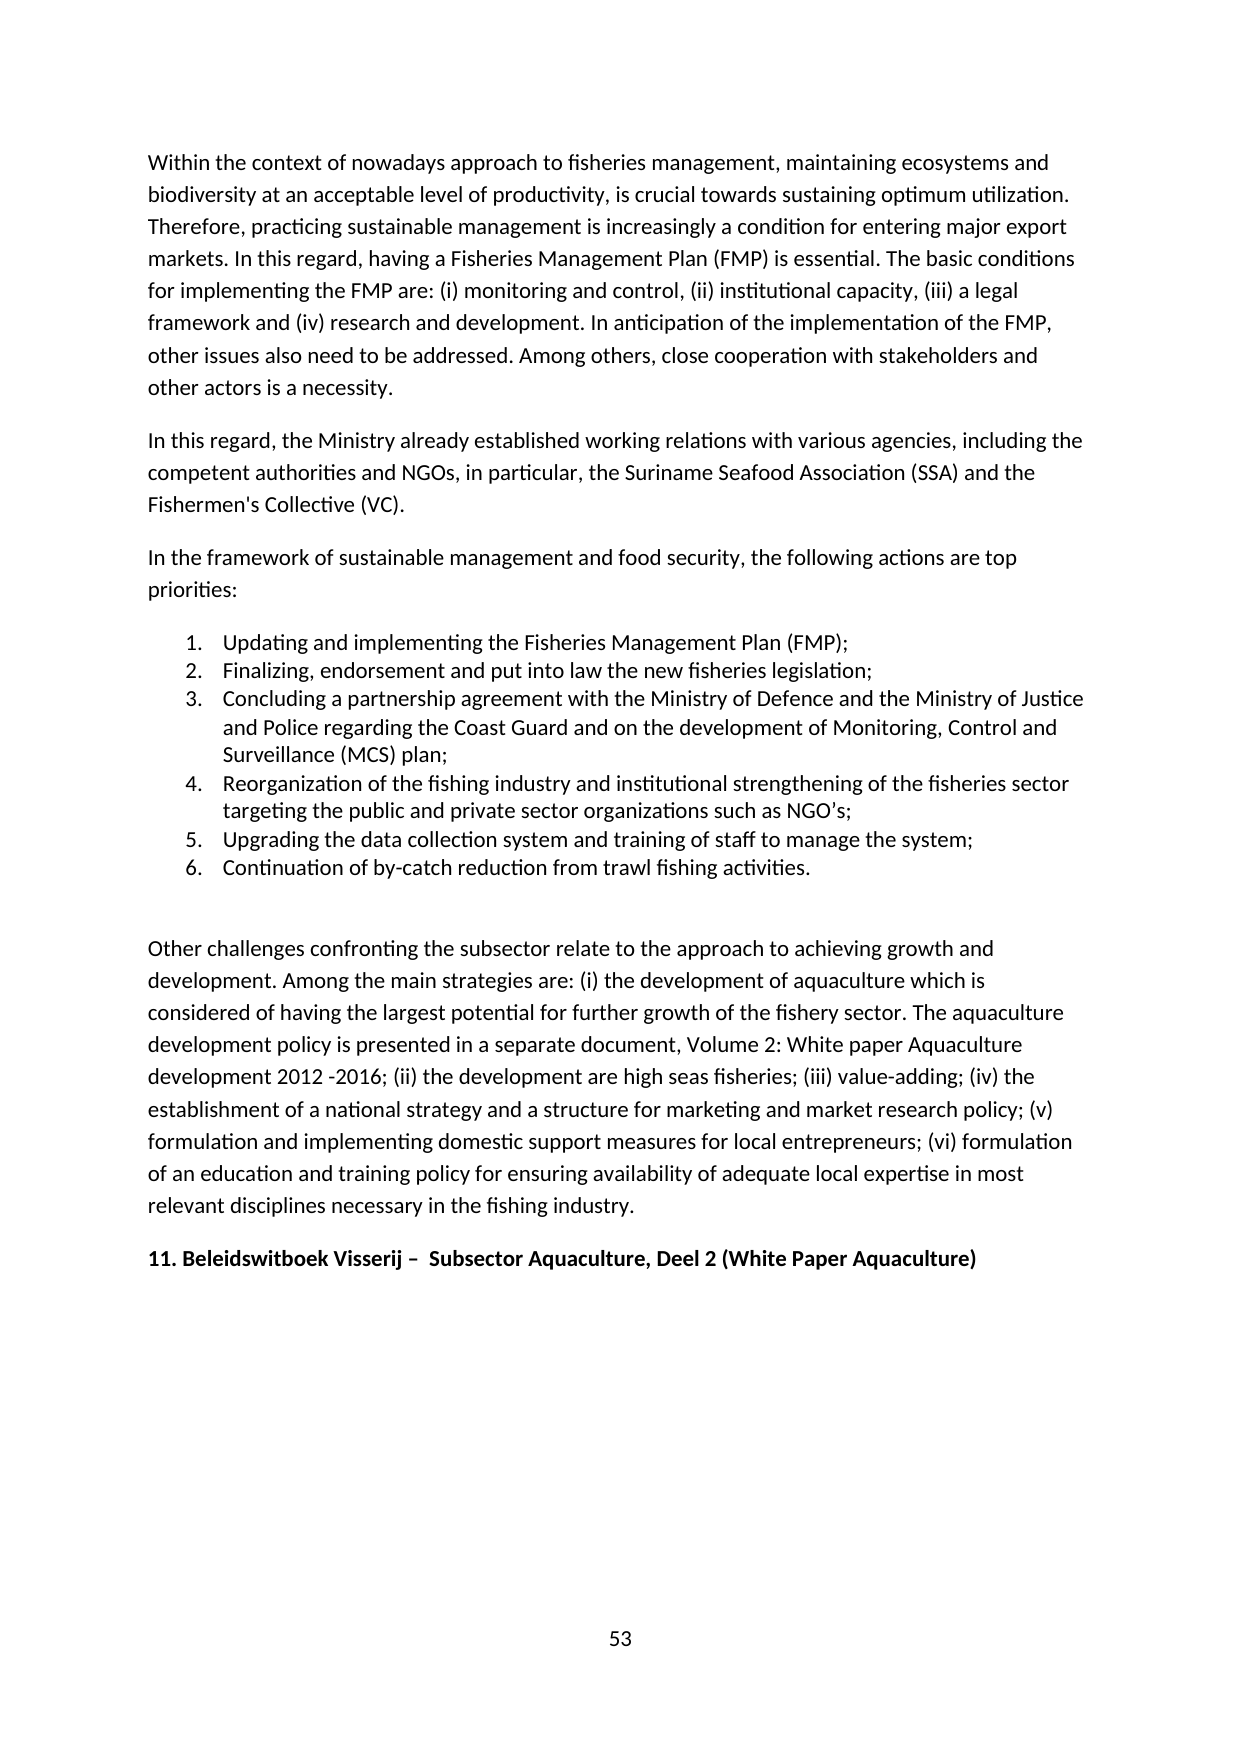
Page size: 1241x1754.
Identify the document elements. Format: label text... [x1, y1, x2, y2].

text In this regard, the Ministry already established working relations with various agencies, including the competent authorities and NGOs, in particular, the Suriname Seafood Association (SSA) and the Fishermen's Collective (VC). [148, 426, 1093, 518]
text In the framework of sustainable management and food security, the following actions are top priorities: [148, 543, 1093, 603]
text 11. Beleidswitboek Visserij – Subsector Aquaculture, Deel 2 (White Paper Aquaculture) [148, 1244, 1093, 1272]
list Upgrading the data collection system and training of staff to manage the system; [185, 825, 1093, 853]
list Updating and implementing the Fisheries Management Plan (FMP); [185, 628, 1093, 657]
list Continuation of by-catch reduction from trawl fishing activities. [185, 853, 1093, 881]
text Within the context of nowadays approach to fisheries management, maintaining ecosystems and biodiversity at an acceptable level of productivity, is crucial towards sustaining optimum utilization. Therefore, practicing sustainable management is increasingly a condition for entering major export markets. In this regard, having a Fisheries Management Plan (FMP) is essential. The basic conditions for implementing the FMP are: (i) monitoring and control, (ii) institutional capacity, (iii) a legal framework and (iv) research and development. In anticipation of the implementation of the FMP, other issues also need to be addressed. Among others, close cooperation with stakeholders and other actors is a necessity. [148, 148, 1093, 401]
text Other challenges confronting the subsector relate to the approach to achieving growth and development. Among the main strategies are: (i) the development of aquaculture which is considered of having the largest potential for further growth of the fishery sector. The aquaculture development policy is presented in a separate document, Volume 2: White paper Aquaculture development 2012 -2016; (ii) the development are high seas fisheries; (iii) value-adding; (iv) the establishment of a national strategy and a structure for marketing and market research policy; (v) formulation and implementing domestic support measures for local entrepreneurs; (vi) formulation of an education and training policy for ensuring availability of adequate local expertise in most relevant disciplines necessary in the fishing industry. [148, 934, 1093, 1219]
list Concluding a partnership agreement with the Ministry of Defence and the Ministry of Justice and Police regarding the Coast Guard and on the development of Monitoring, Control and Surveillance (MCS) plan; [185, 684, 1093, 769]
list Finalizing, endorsement and put into law the new fisheries legislation; [185, 657, 1093, 684]
list Reorganization of the fishing industry and institutional strengthening of the fisheries sector targeting the public and private sector organizations such as NGO’s; [185, 769, 1093, 825]
